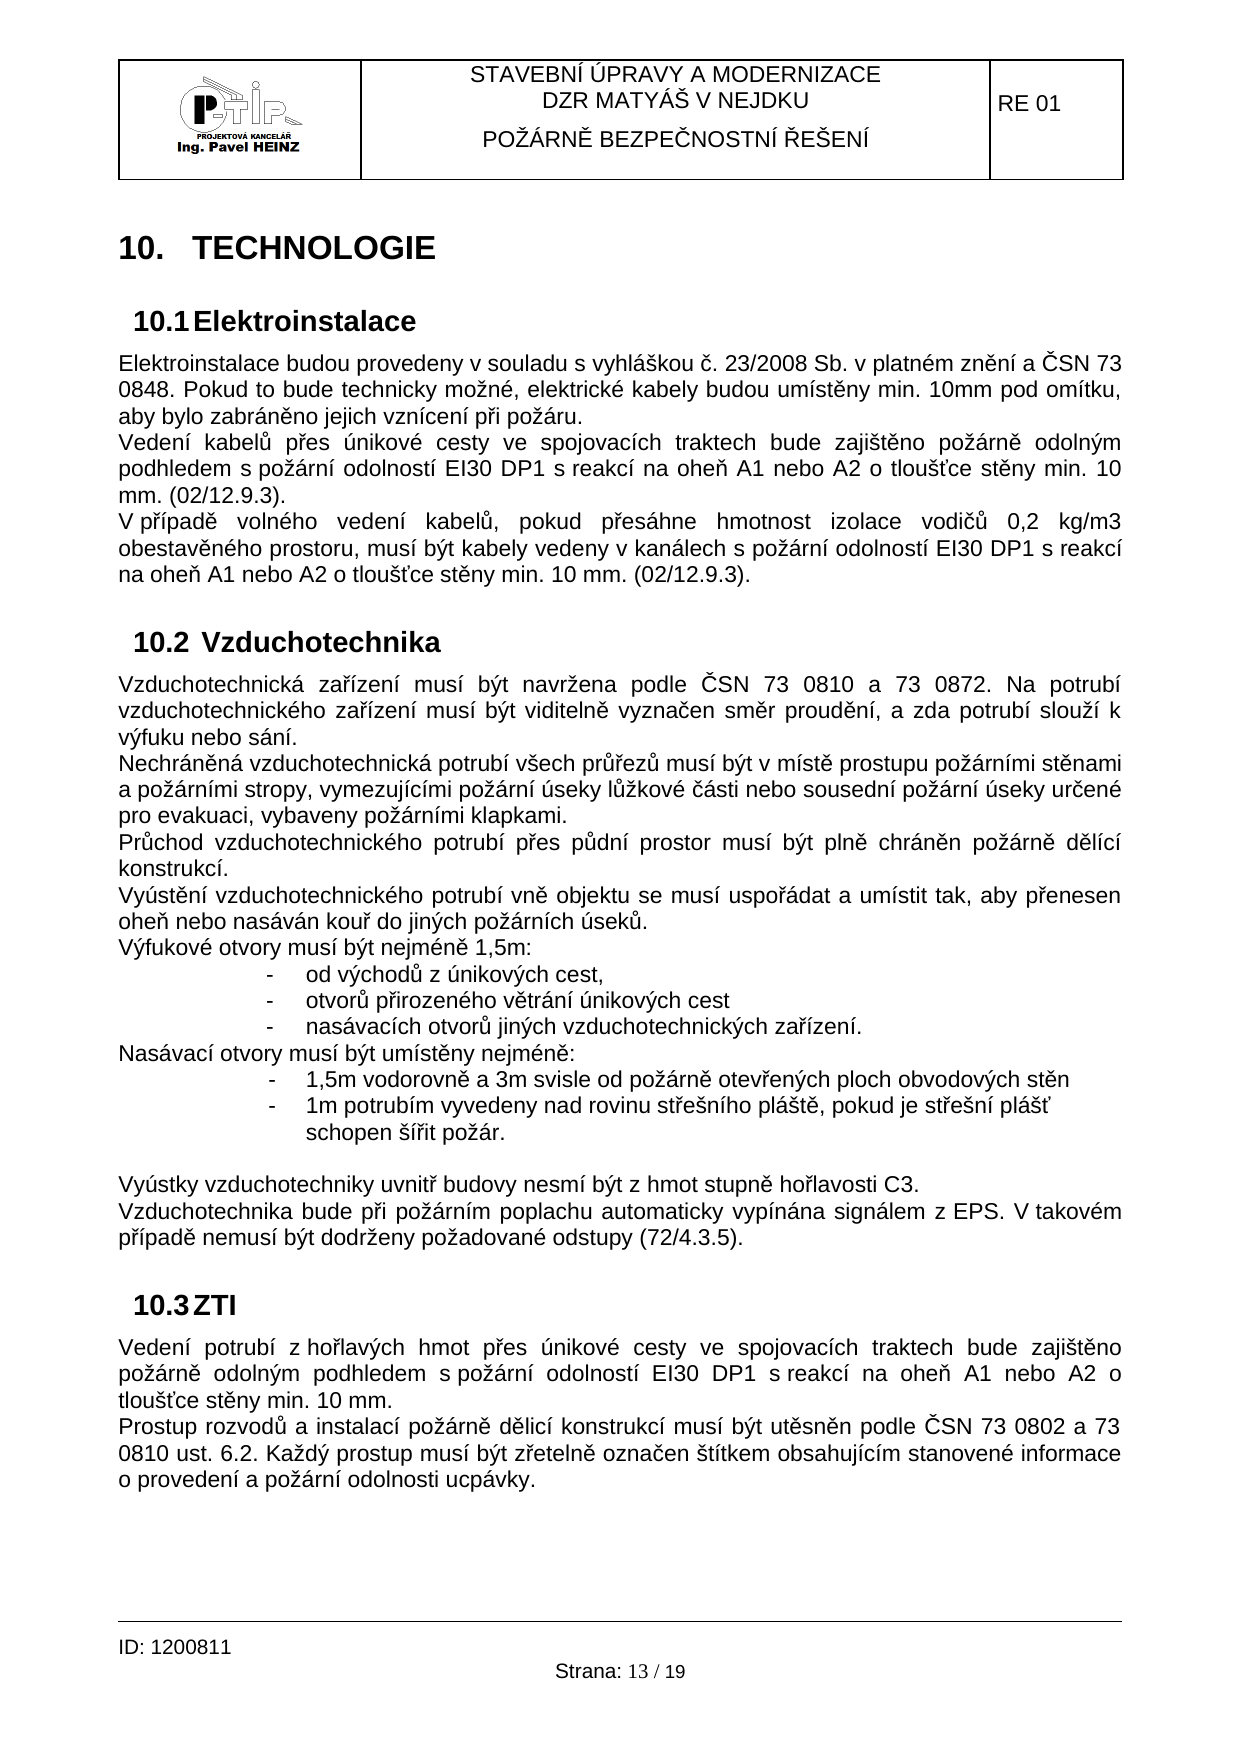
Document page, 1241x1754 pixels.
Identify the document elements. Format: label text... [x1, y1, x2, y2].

text Vedení kabelů přes únikové cesty ve spojovacích traktech bude zajištěno požárně odolným podhledem s požární odolností EI30 DP1 s reakcí na oheň A1 nebo A2 o tloušťce stěny min. 10 mm. (02/12.9.3). [118, 429, 1122, 508]
text V případě volného vedení kabelů, pokud přesáhne hmotnost izolace vodičů 0,2 kg/m3 obestavěného prostoru, musí být kabely vedeny v kanálech s požární odolností EI30 DP1 s reakcí na oheň A1 nebo A2 o tloušťce stěny min. 10 mm. (02/12.9.3). [118, 508, 1122, 587]
text Průchod vzduchotechnického potrubí přes půdní prostor musí být plně chráněn požárně dělící konstrukcí. [118, 829, 1122, 882]
text Výfukové otvory musí být nejméně 1,5m: [118, 934, 1122, 961]
subtitle Vzduchotechnika [133, 625, 1122, 658]
text Vzduchotechnika bude při požárním poplachu automaticky vypínána signálem z EPS. V takovém případě nemusí být dodrženy požadované odstupy (72/4.3.5). [118, 1198, 1122, 1251]
subtitle Technologie [118, 228, 1122, 266]
text Nasávací otvory musí být umístěny nejméně: [118, 1040, 1122, 1066]
text Nechráněná vzduchotechnická potrubí všech průřezů musí být v místě prostupu požárními stěnami a požárními stropy, vymezujícími požární úseky lůžkové části nebo sousední požární úseky určené pro evakuaci, vybaveny požárními klapkami. [118, 750, 1122, 829]
text Vedení potrubí z hořlavých hmot přes únikové cesty ve spojovacích traktech bude zajištěno požárně odolným podhledem s požární odolností EI30 DP1 s reakcí na oheň A1 nebo A2 o tloušťce stěny min. 10 mm. [118, 1334, 1122, 1413]
list nasávacích otvorů jiných vzduchotechnických zařízení. [266, 1013, 1122, 1040]
text Vyústky vzduchotechniky uvnitř budovy nesmí být z hmot stupně hořlavosti C3. [118, 1171, 1122, 1198]
text Elektroinstalace budou provedeny v souladu s vyhláškou č. 23/2008 Sb. v platném znění a ČSN 73 0848. Pokud to bude technicky možné, elektrické kabely budou umístěny min. 10mm pod omítku, aby bylo zabráněno jejich vznícení při požáru. [118, 350, 1122, 429]
subtitle ZTI [133, 1288, 1122, 1322]
list 1,5m vodorovně a 3m svisle od požárně otevřených ploch obvodových stěn [268, 1066, 1122, 1092]
text Vzduchotechnická zařízení musí být navržena podle ČSN 73 0810 a 73 0872. Na potrubí vzduchotechnického zařízení musí být viditelně vyznačen směr proudění, a zda potrubí slouží k výfuku nebo sání. [118, 671, 1122, 750]
subtitle Elektroinstalace [133, 304, 1122, 337]
picture [172, 73, 307, 163]
list 1m potrubím vyvedeny nad rovinu střešního pláště, pokud je střešní plášť schopen šířit požár. [268, 1092, 1122, 1145]
list od východů z únikových cest, [266, 961, 1122, 987]
list otvorů přirozeného větrání únikových cest [266, 987, 1122, 1013]
text Vyústění vzduchotechnického potrubí vně objektu se musí uspořádat a umístit tak, aby přenesen oheň nebo nasáván kouř do jiných požárních úseků. [118, 882, 1122, 934]
